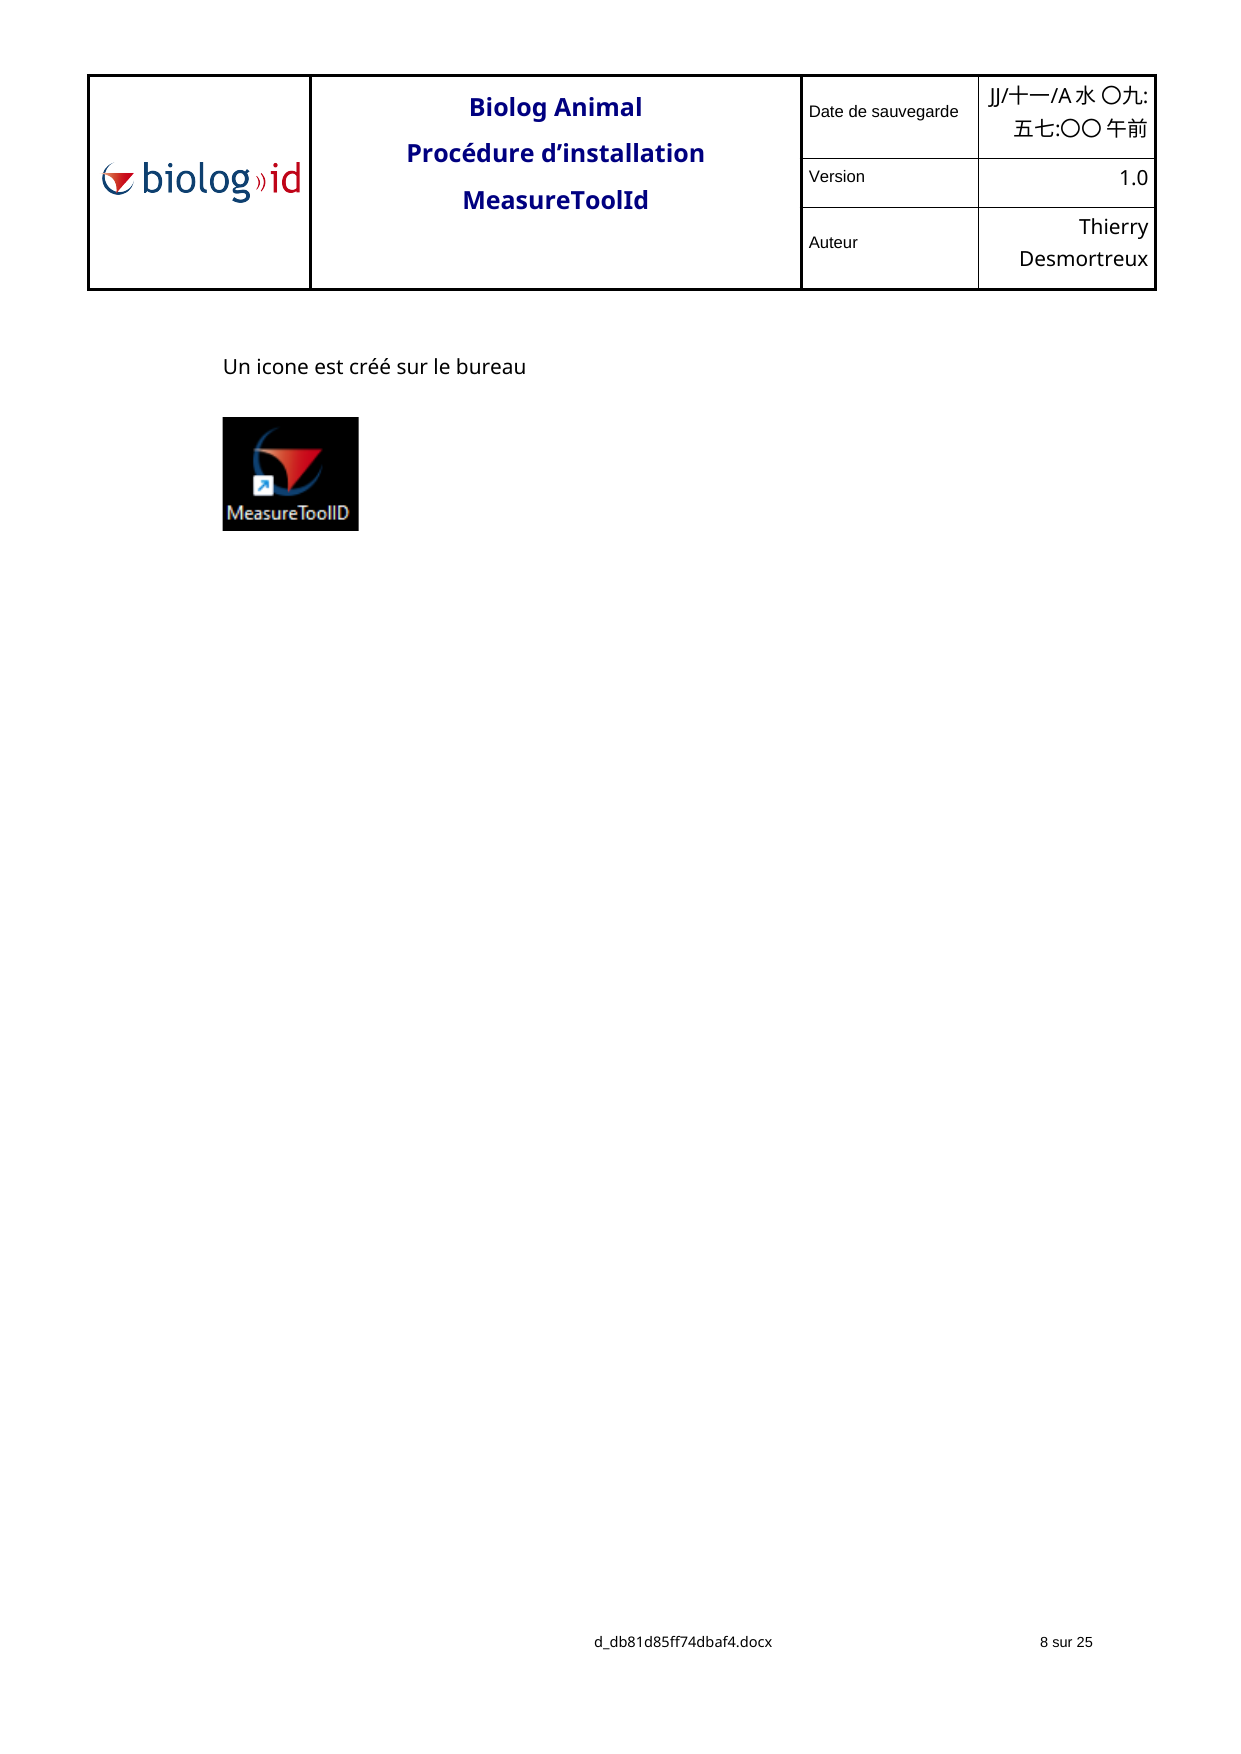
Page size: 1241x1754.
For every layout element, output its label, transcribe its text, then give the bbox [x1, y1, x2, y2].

list Un icone est créé sur le bureau [223, 352, 1093, 530]
picture [95, 162, 300, 203]
picture [222, 417, 359, 531]
